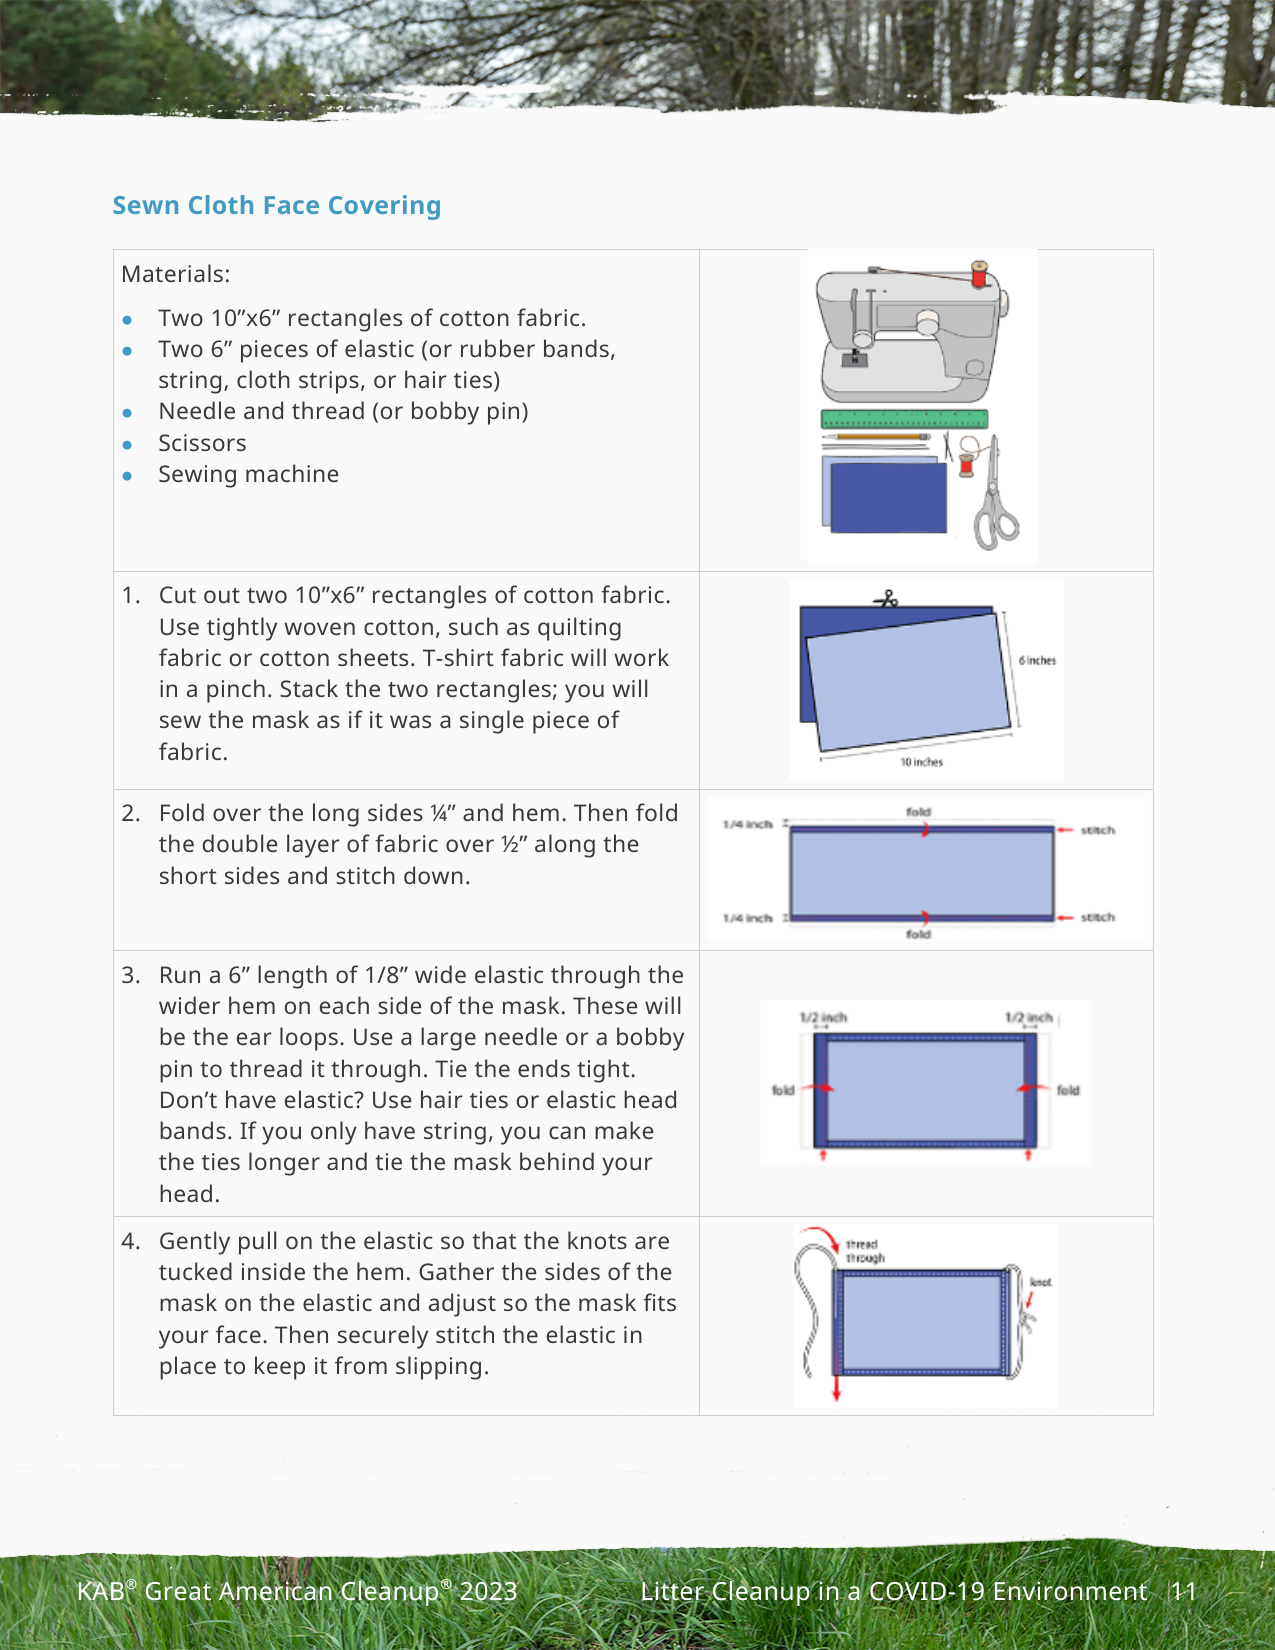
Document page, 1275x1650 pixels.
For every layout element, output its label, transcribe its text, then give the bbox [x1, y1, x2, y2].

picture [0, 0, 1275, 1650]
table_cell [700, 951, 1153, 1216]
table_header [700, 250, 1153, 571]
table_cell [700, 790, 1153, 950]
table_cell Run a 6” length of 1/8” wide elastic through the wider hem on each side of the mask. These will be the ear loops. Use a large needle or a bobby pin to thread it through. Tie the ends tight. Don’t have elastic? Use hair ties or elastic head bands. If you only have string, you can make the ties longer and tie the mask behind your head. [114, 951, 699, 1216]
table_header Materials: Two 10”x6” rectangles of cotton fabric. Two 6” pieces of elastic (or rubber bands, string, cloth strips, or hair ties) Needle and thread (or bobby pin) Scissors Sewing machine [114, 250, 699, 571]
table_cell [700, 572, 1153, 788]
table_cell Fold over the long sides ¼” and hem. Then fold the double layer of fabric over ½” along the short sides and stitch down. [114, 790, 699, 950]
subtitle Sewn Cloth Face Covering [112, 187, 1162, 222]
table_cell [700, 1217, 1153, 1415]
table_cell Gently pull on the elastic so that the knots are tucked inside the hem. Gather the sides of the mask on the elastic and adjust so the mask fits your face. Then securely stitch the elastic in place to keep it from slipping. [114, 1217, 699, 1415]
table_cell Cut out two 10”x6” rectangles of cotton fabric. Use tightly woven cotton, such as quilting fabric or cotton sheets. T-shirt fabric will work in a pinch. Stack the two rectangles; you will sew the mask as if it was a single piece of fabric. [114, 572, 699, 788]
